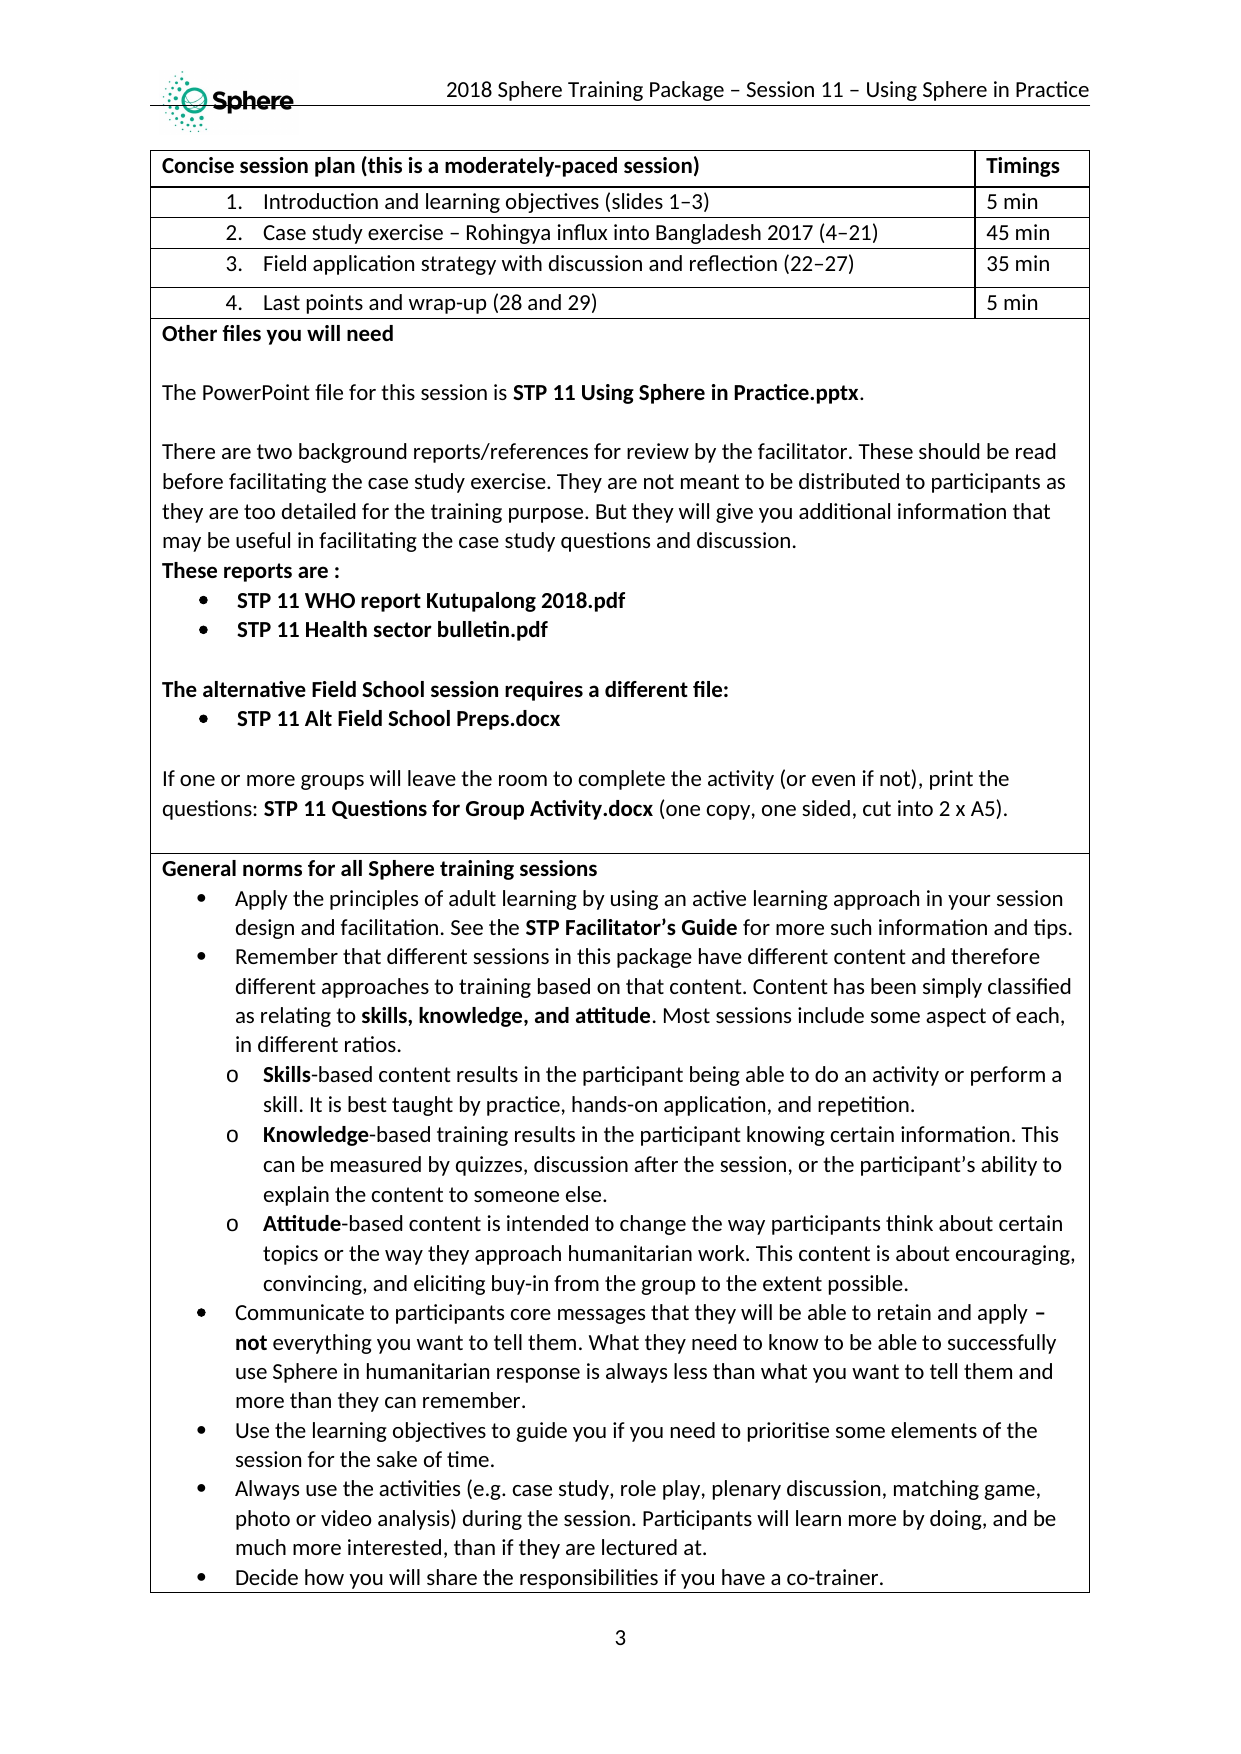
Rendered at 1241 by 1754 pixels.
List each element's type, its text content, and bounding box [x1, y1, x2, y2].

table_cell 45 min [976, 218, 1089, 248]
table_cell 35 min [976, 249, 1089, 287]
table_cell Case study exercise – Rohingya influx into Bangladesh 2017 (4–21) [151, 218, 974, 248]
picture [158, 106, 299, 135]
table_cell Field application strategy with discussion and reflection (22–27) [151, 249, 974, 287]
picture [158, 70, 299, 105]
table_cell 5 min [976, 288, 1089, 318]
table_cell Introduction and learning objectives (slides 1–3) [151, 188, 974, 217]
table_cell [151, 854, 1089, 1592]
table_header Concise session plan (this is a moderately-paced session) [151, 151, 974, 186]
table_header Timings [976, 151, 1089, 186]
table_cell Last points and wrap-up (28 and 29) [151, 288, 974, 318]
table_cell 5 min [976, 188, 1089, 217]
table_cell Other files you will need The PowerPoint file for this session is STP 11 Using Sphere in Practice.pptx. There are two background reports/references for review by the facilitator. These should be read before facilitating the case study exercise. They are not meant to be distributed to participants as they are too detailed for the training purpose. But they will give you additional information that may be useful in facilitating the case study questions and discussion. These reports are : STP 11 WHO report Kutupalong 2018.pdf STP 11 Health sector bulletin.pdf The alternative Field School session requires a different file: STP 11 Alt Field School Preps.docx If one or more groups will leave the room to complete the activity (or even if not), print the questions: STP 11 Questions for Group Activity.docx (one copy, one sided, cut into 2 x A5). [151, 319, 1089, 853]
